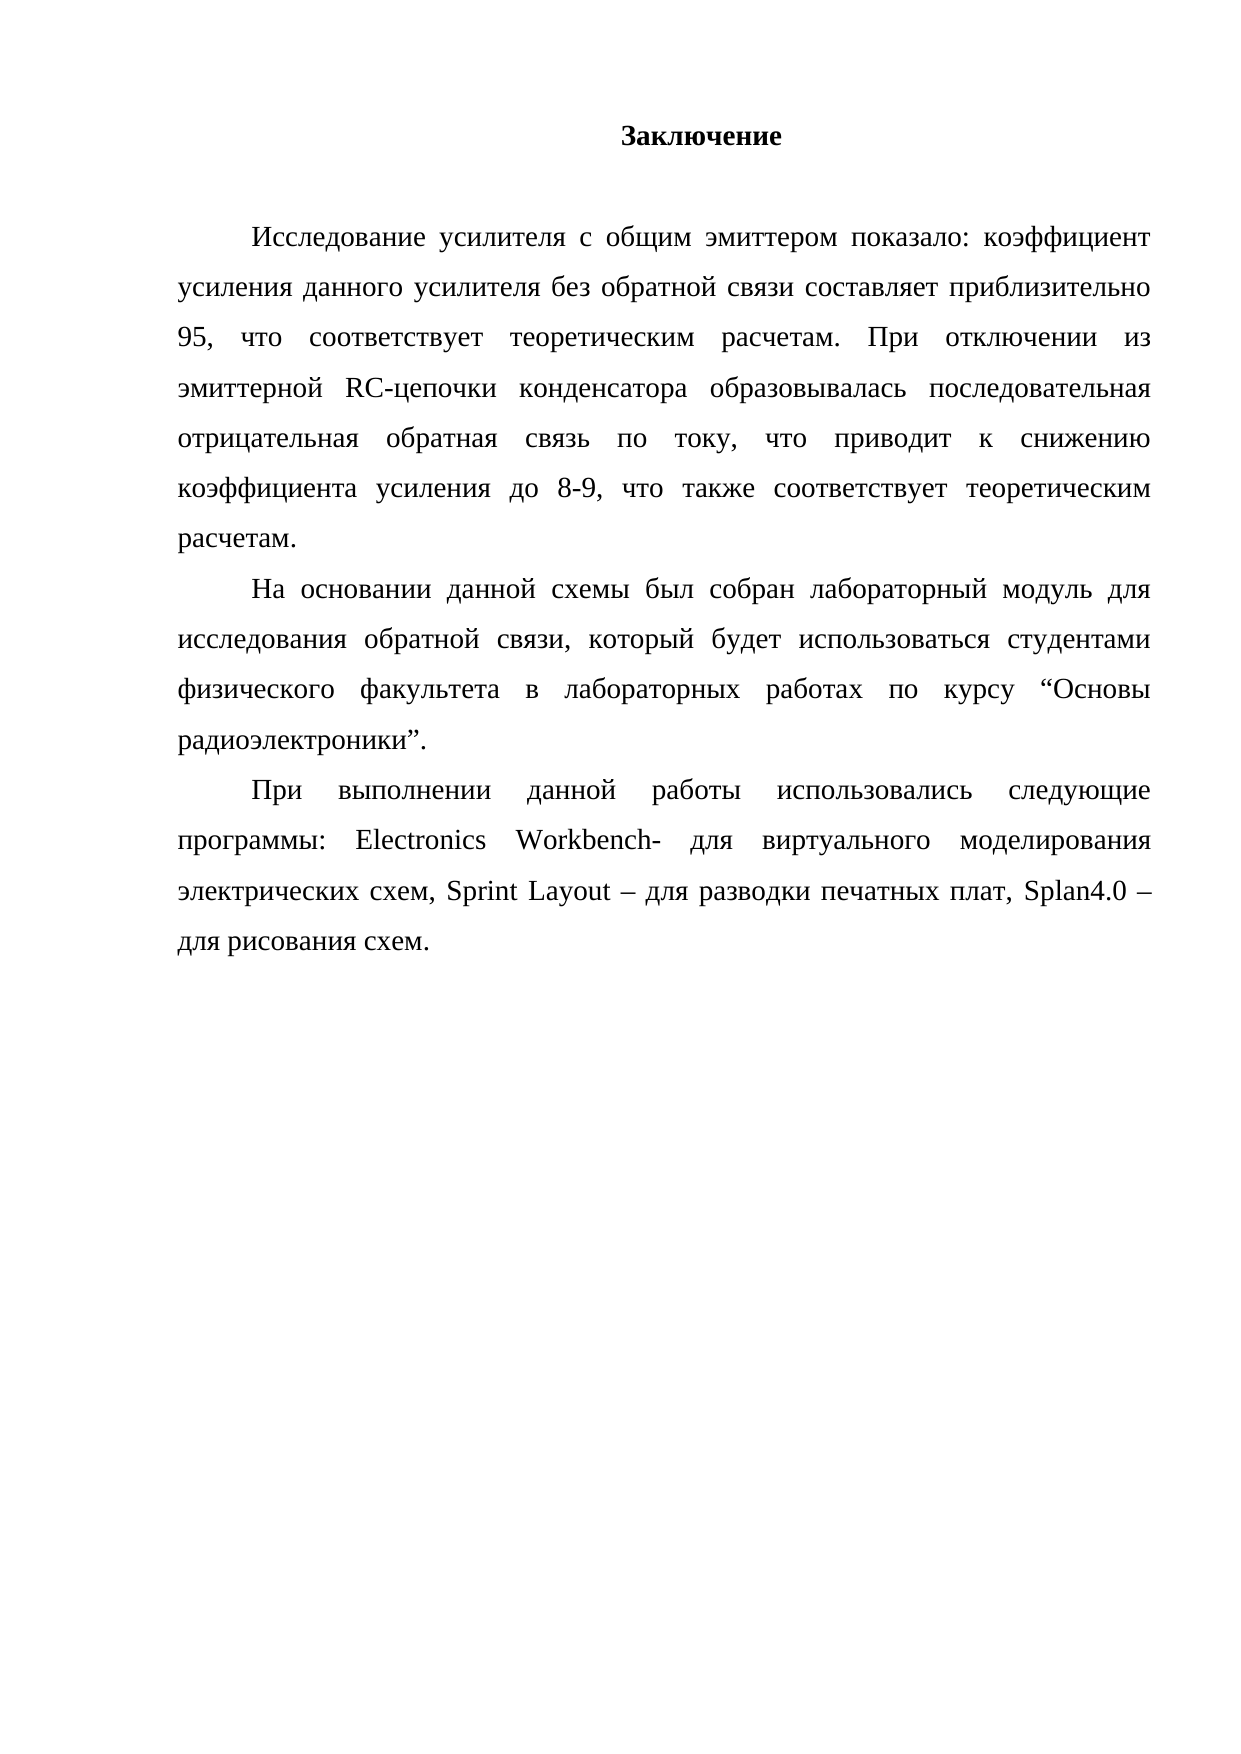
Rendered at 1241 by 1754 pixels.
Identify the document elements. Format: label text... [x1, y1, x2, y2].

text Заключение [177, 118, 1152, 152]
text На основании данной схемы был собран лабораторный модуль для исследования обратной связи, который будет использоваться студентами физического факультета в лабораторных работах по курсу “Основы радиоэлектроники”. [177, 571, 1152, 755]
text При выполнении данной работы использовались следующие программы: Electronics Workbench- для виртуального моделирования электрических схем, Sprint Layout – для разводки печатных плат, Splan4.0 –для рисования схем. [177, 772, 1152, 957]
text Исследование усилителя с общим эмиттером показало: коэффициент усиления данного усилителя без обратной связи составляет приблизительно 95, что соответствует теоретическим расчетам. При отключении из эмиттерной RC-цепочки конденсатора образовывалась последовательная отрицательная обратная связь по току, что приводит к снижению коэффициента усиления до 8-9, что также соответствует теоретическим расчетам. [177, 219, 1152, 554]
